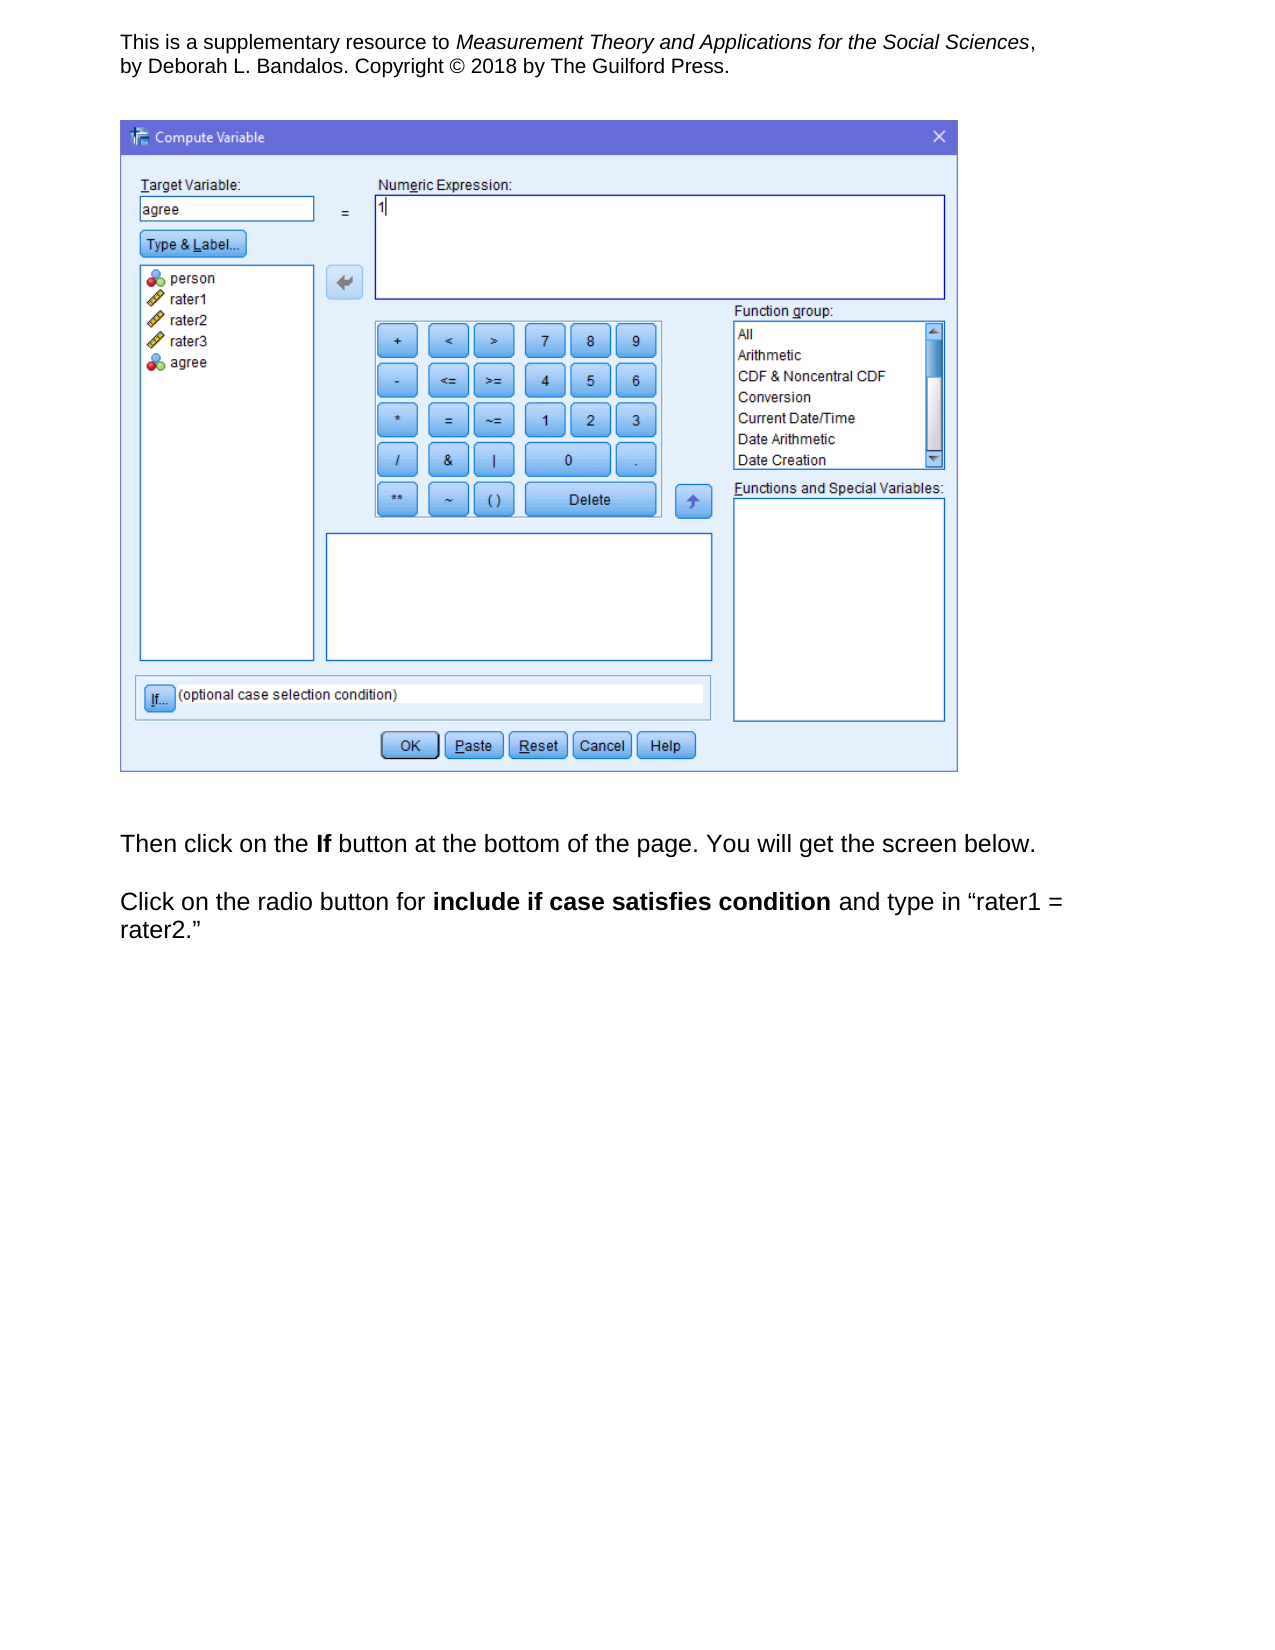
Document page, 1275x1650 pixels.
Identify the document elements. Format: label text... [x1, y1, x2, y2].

picture [120, 120, 958, 772]
text Click on the radio button for include if case satisfies condition and type in “rater1 = rater2.” [120, 887, 1125, 944]
text Then click on the If button at the bottom of the page. You will get the screen below. [120, 829, 1125, 858]
